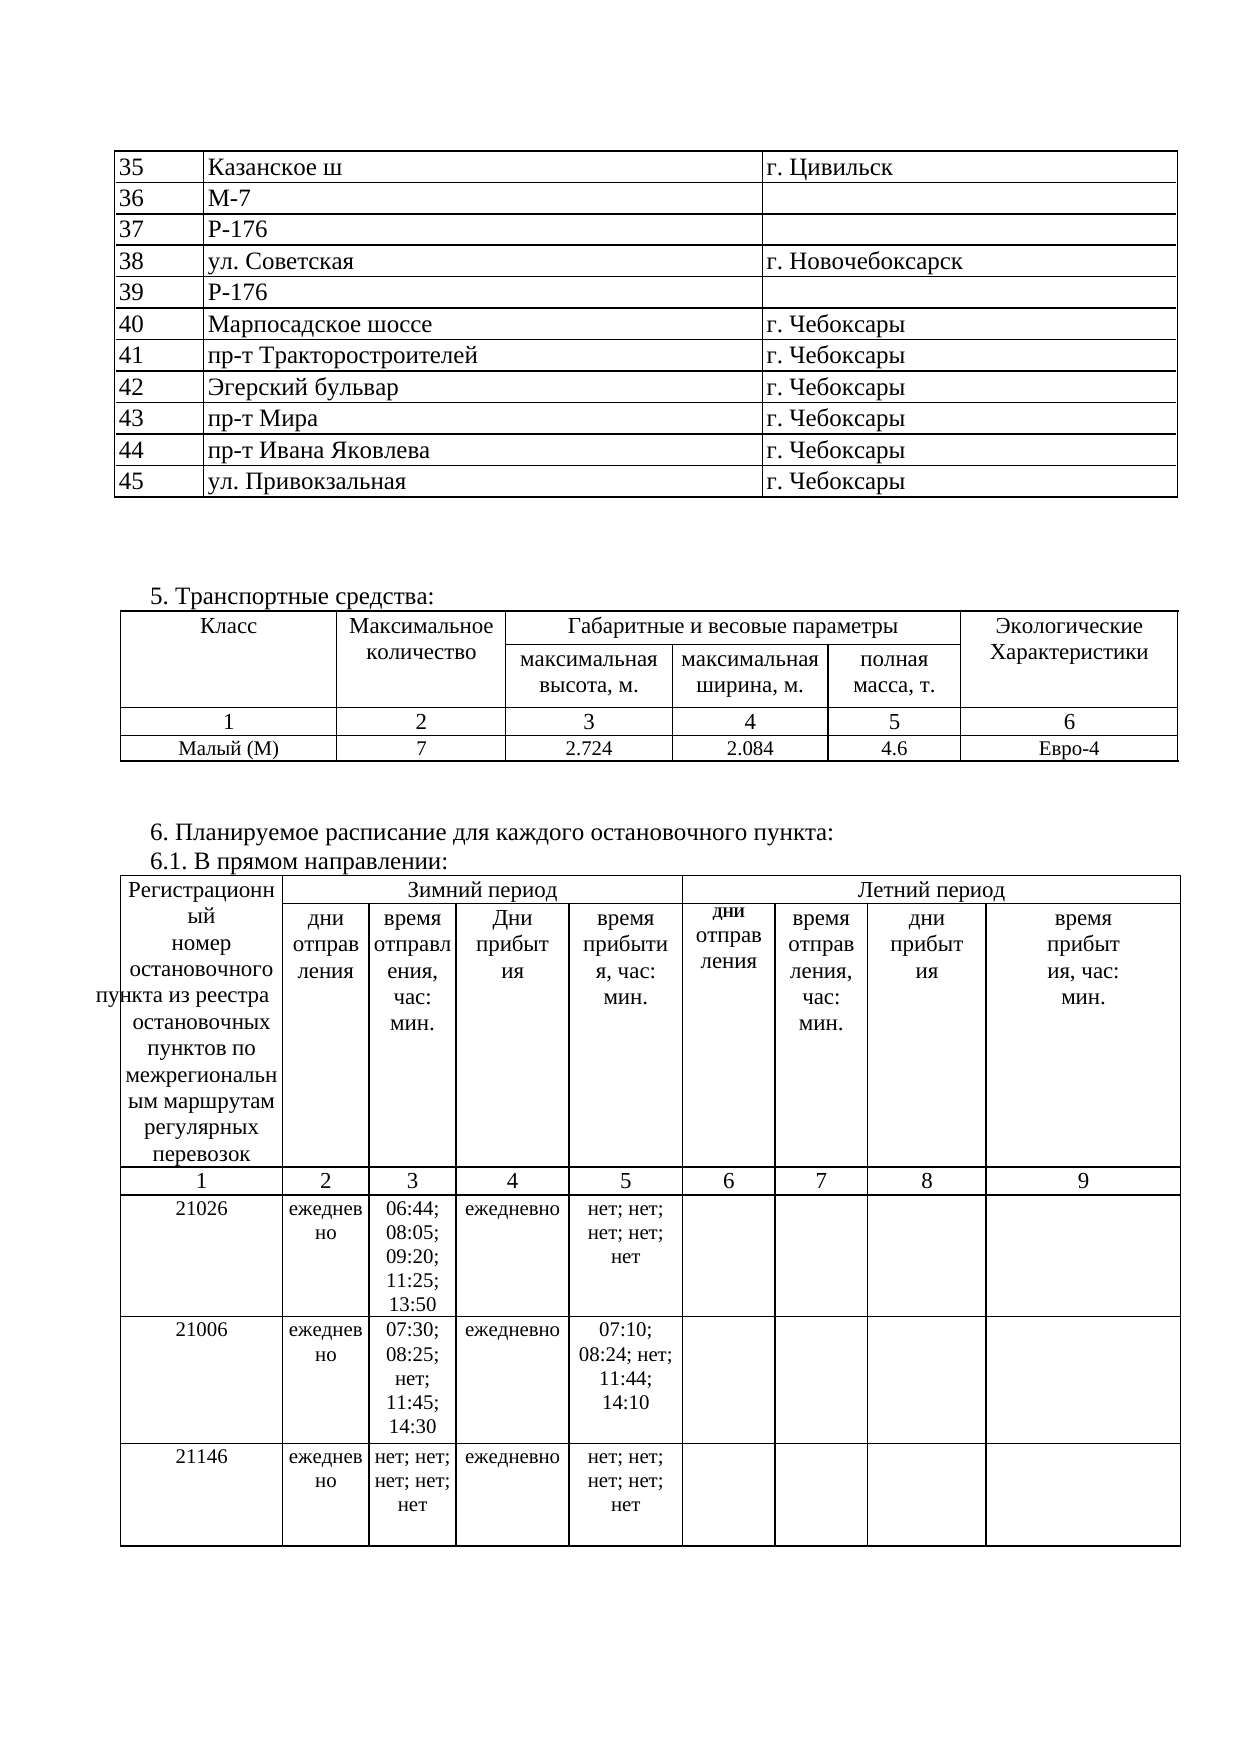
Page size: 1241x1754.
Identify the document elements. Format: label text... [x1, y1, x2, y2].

table_cell 21006 [121, 1317, 282, 1442]
table_cell ежедневно [283, 1317, 368, 1442]
table_cell 44 [115, 434, 203, 464]
table_cell ежедневно [283, 1444, 368, 1545]
table_cell максимальная ширина, м. [673, 645, 827, 707]
table_cell г. Чебоксары [763, 370, 1177, 402]
table_cell пр-т Мира [204, 403, 762, 433]
table_cell пр-т Ивана Яковлева [204, 435, 762, 464]
table_cell 9 [987, 1168, 1180, 1194]
table_cell Р-176 [204, 277, 762, 307]
table_cell ул. Советская [204, 246, 762, 276]
table_cell дни прибыт ия [868, 904, 985, 1166]
table_header Класс [121, 612, 336, 707]
table_cell Р-176 [204, 215, 762, 244]
table_cell время отправл ения, час: мин. [370, 904, 455, 1166]
table_cell 39 [115, 277, 203, 307]
table_cell 43 [115, 403, 203, 433]
table_cell Эгерский бульвар [204, 372, 762, 402]
table_cell Марпосадское шоссе [204, 309, 762, 339]
table_cell ул. Привокзальная [204, 466, 762, 496]
table_cell 36 [115, 183, 203, 213]
table_cell 42 [115, 371, 203, 402]
table_cell 3 [506, 708, 672, 735]
table_cell ежедневно [457, 1196, 568, 1316]
table_cell нет; нет; нет; нет; нет [570, 1196, 682, 1316]
table_cell 4 [673, 708, 827, 735]
table_cell дни отправ ления [283, 904, 368, 1166]
table_header Летний период [683, 876, 1180, 902]
table_cell г. Цивильск [763, 152, 1177, 181]
table_cell [763, 181, 1177, 213]
table_cell 37 [115, 214, 203, 244]
table_cell ежедневно [457, 1317, 568, 1442]
table_cell 40 [115, 308, 203, 339]
table_cell Малый (М) [121, 736, 336, 760]
table_cell [683, 1444, 774, 1545]
table_cell г. Новочебоксарск [763, 244, 1177, 276]
table_cell Евро-4 [961, 736, 1177, 760]
table_cell [987, 1444, 1180, 1545]
table_cell время прибыти я, час: мин. [570, 904, 682, 1166]
table_cell [868, 1444, 985, 1545]
table_cell 06:44; 08:05; 09:20; 11:25; 13:50 [370, 1196, 455, 1316]
table_cell Казанское ш [204, 152, 762, 181]
table_cell 2 [283, 1168, 368, 1194]
table_header Зимний период [283, 876, 682, 902]
table_cell [683, 1196, 774, 1316]
table_cell 38 [115, 245, 203, 276]
table_cell максимальная высота, м. [506, 645, 672, 707]
text 6.1. В прямом направлении: [150, 846, 1090, 874]
table_cell г. Чебоксары [763, 433, 1177, 464]
table_cell [683, 1317, 774, 1442]
table_header Экологические Характеристики [961, 612, 1177, 707]
table_cell 21146 [121, 1444, 282, 1545]
table_cell время прибыт ия, час: мин. [987, 904, 1180, 1166]
table_cell [987, 1196, 1180, 1316]
table_cell 7 [337, 736, 505, 760]
table_cell 2.724 [506, 736, 672, 760]
table_cell 4.6 [829, 736, 960, 760]
table_header Максимальное количество [337, 612, 505, 707]
table_cell пр-т Тракторостроителей [204, 340, 762, 370]
table_cell [776, 1196, 867, 1316]
table_cell [868, 1317, 985, 1442]
table_cell 6 [683, 1168, 774, 1194]
table_cell 2 [337, 708, 505, 735]
table_cell [776, 1444, 867, 1545]
table_cell [763, 276, 1177, 307]
table_cell [763, 213, 1177, 244]
text 6. Планируемое расписание для каждого остановочного пункта: [150, 817, 1090, 846]
table_cell г. Чебоксары [763, 402, 1177, 433]
table_cell 1 [121, 1168, 282, 1194]
text 5. Транспортные средства: [150, 581, 1090, 610]
table_cell 5 [829, 708, 960, 735]
table_cell полная масса, т. [829, 645, 960, 707]
table_cell 7 [776, 1168, 867, 1194]
table_cell 8 [868, 1168, 985, 1194]
table_cell 21026 [121, 1196, 282, 1316]
table_header Регистрационный номер остановочного пункта из реестра остановочных пунктов по межрегиональным маршрутам регулярных перевозок [121, 876, 282, 1166]
table_cell 1 [121, 708, 336, 735]
table_cell 07:30; 08:25; нет; 11:45; 14:30 [370, 1317, 455, 1442]
table_cell 6 [961, 708, 1177, 735]
table_cell г. Чебоксары [763, 307, 1177, 339]
table_cell [987, 1317, 1180, 1442]
table_cell 45 [115, 466, 203, 496]
table_cell ДНИ отправ ления [683, 904, 774, 1166]
table_cell 07:10; 08:24; нет; 11:44; 14:10 [570, 1317, 682, 1442]
table_cell [776, 1317, 867, 1442]
table_cell [868, 1196, 985, 1316]
table_cell ежедневно [457, 1444, 568, 1545]
table_cell 3 [370, 1168, 455, 1194]
table_cell время отправ ления, час: мин. [776, 904, 867, 1166]
table_cell г. Чебоксары [763, 339, 1177, 370]
table_cell М-7 [204, 183, 762, 213]
table_cell г. Чебоксары [763, 465, 1177, 496]
table_cell 2.084 [673, 736, 827, 760]
table_cell 5 [570, 1168, 682, 1194]
table_cell нет; нет; нет; нет; нет [570, 1444, 682, 1545]
table_cell нет; нет; нет; нет; нет [370, 1444, 455, 1545]
table_cell 35 [115, 152, 203, 181]
table_cell ежедневно [283, 1196, 368, 1316]
table_cell 41 [115, 340, 203, 370]
table_header Габаритные и весовые параметры [506, 612, 960, 643]
table_cell 4 [457, 1168, 568, 1194]
table_cell Дни прибыт ия [457, 904, 568, 1166]
